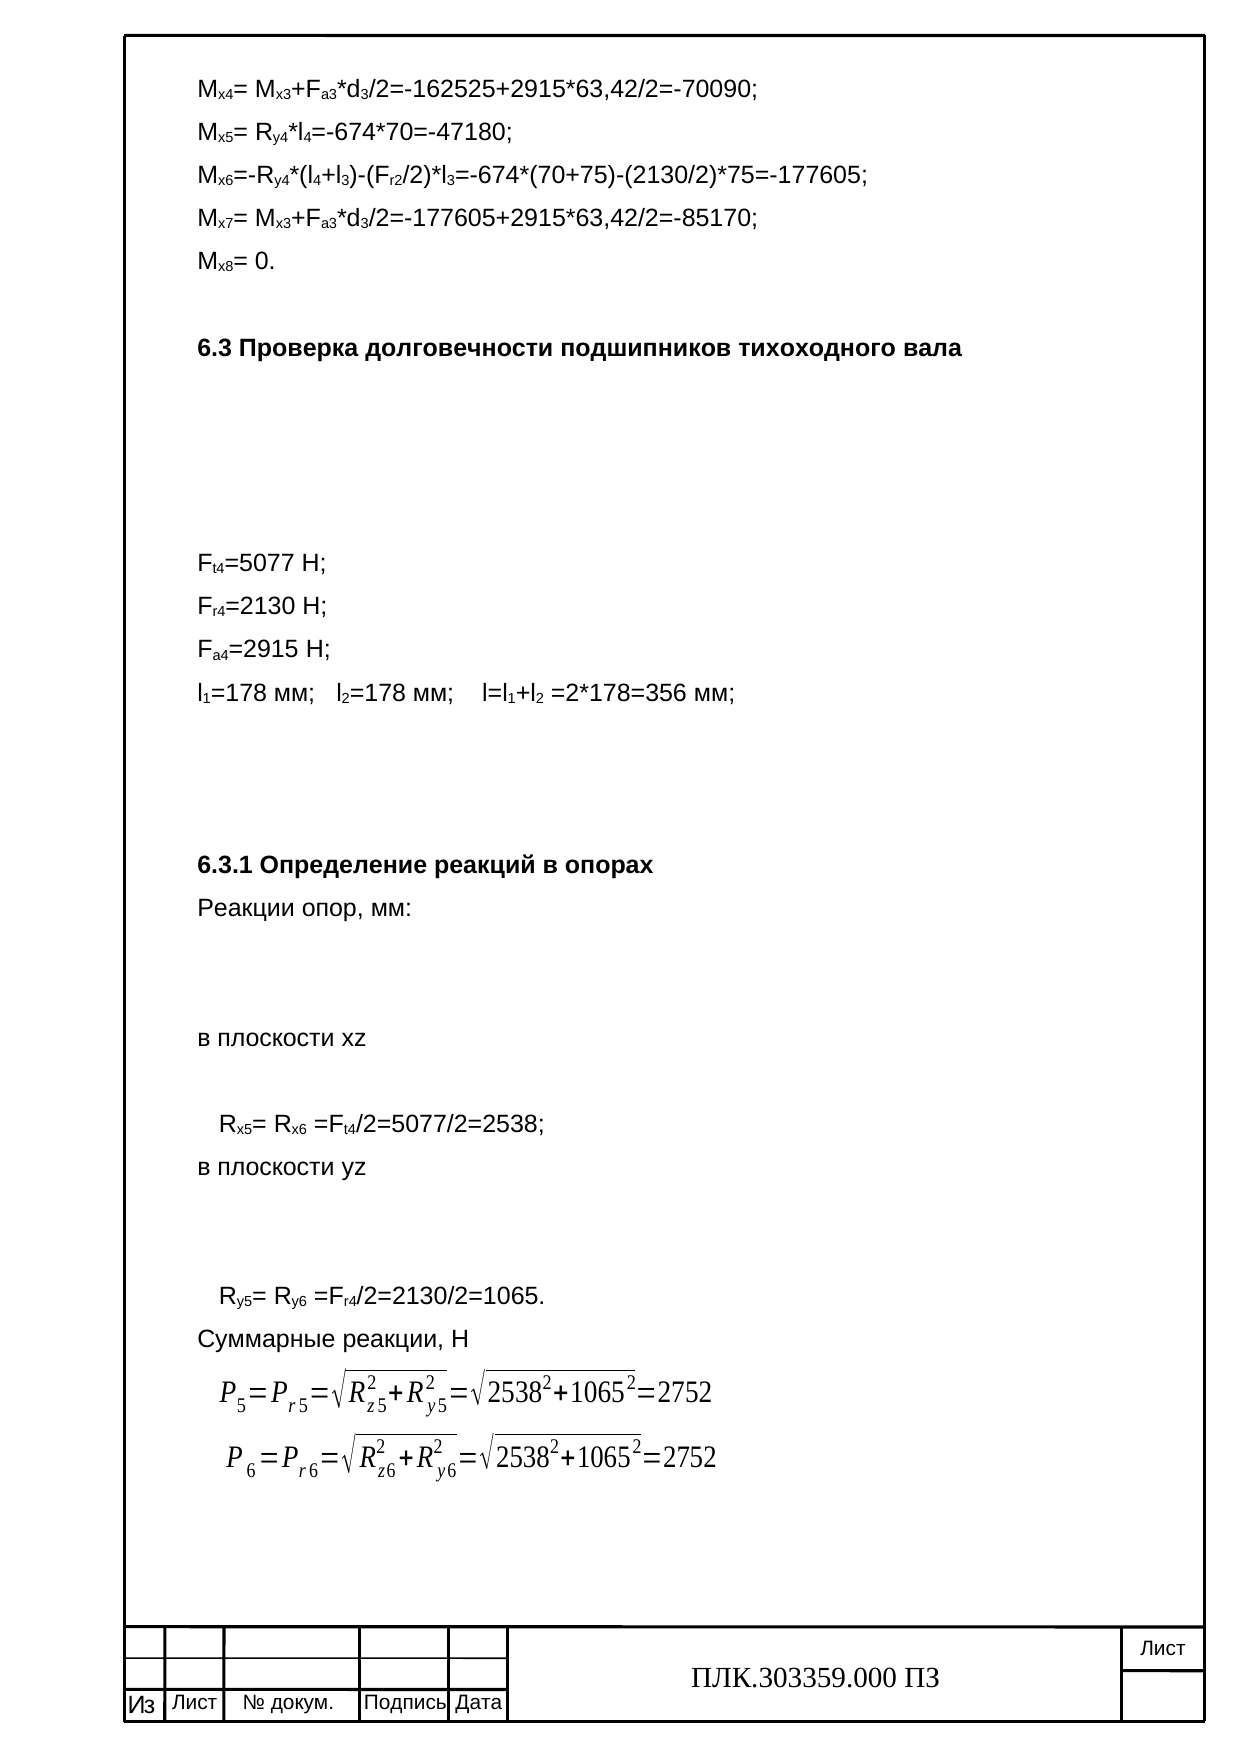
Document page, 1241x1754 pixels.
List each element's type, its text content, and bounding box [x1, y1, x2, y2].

text Мх6=-Rу4*(l4+l3)-(Fr2/2)*l3=-674*(70+75)-(2130/2)*75=-177605; [197, 160, 1152, 189]
text 6.3 Проверка долговечности подшипников тихоходного вала [197, 333, 1152, 534]
text Мх5= Rу4*l4=-674*70=-47180; [197, 117, 1152, 146]
text Fr4=2130 Н; [197, 591, 1152, 620]
text l1=178 мм; l2=178 мм; l=l1+l2 =2*178=356 мм; [197, 678, 1152, 793]
text Мх8= 0. [197, 246, 1152, 275]
text в плоскости xz [197, 1023, 1152, 1094]
text 6.3.1 Определение реакций в опорах [197, 850, 1152, 879]
text Fa4=2915 H; [197, 634, 1152, 663]
text Реакции опор, мм: [197, 893, 1152, 1008]
text Суммарные реакции, Н [197, 1324, 1152, 1353]
text Мх7= Мх3+Fa3*d3/2=-177605+2915*63,42/2=-85170; [197, 203, 1152, 232]
text Rх5= Rх6 =Ft4/2=5077/2=2538; [197, 1109, 1152, 1138]
text Мх4= Мх3+Fa3*d3/2=-162525+2915*63,42/2=-70090; [197, 74, 1152, 103]
text в плоскости yz [197, 1152, 1152, 1267]
text Ft4=5077 H; [197, 548, 1152, 577]
text Ry5= Ry6 =Fr4/2=2130/2=1065. [197, 1281, 1152, 1310]
